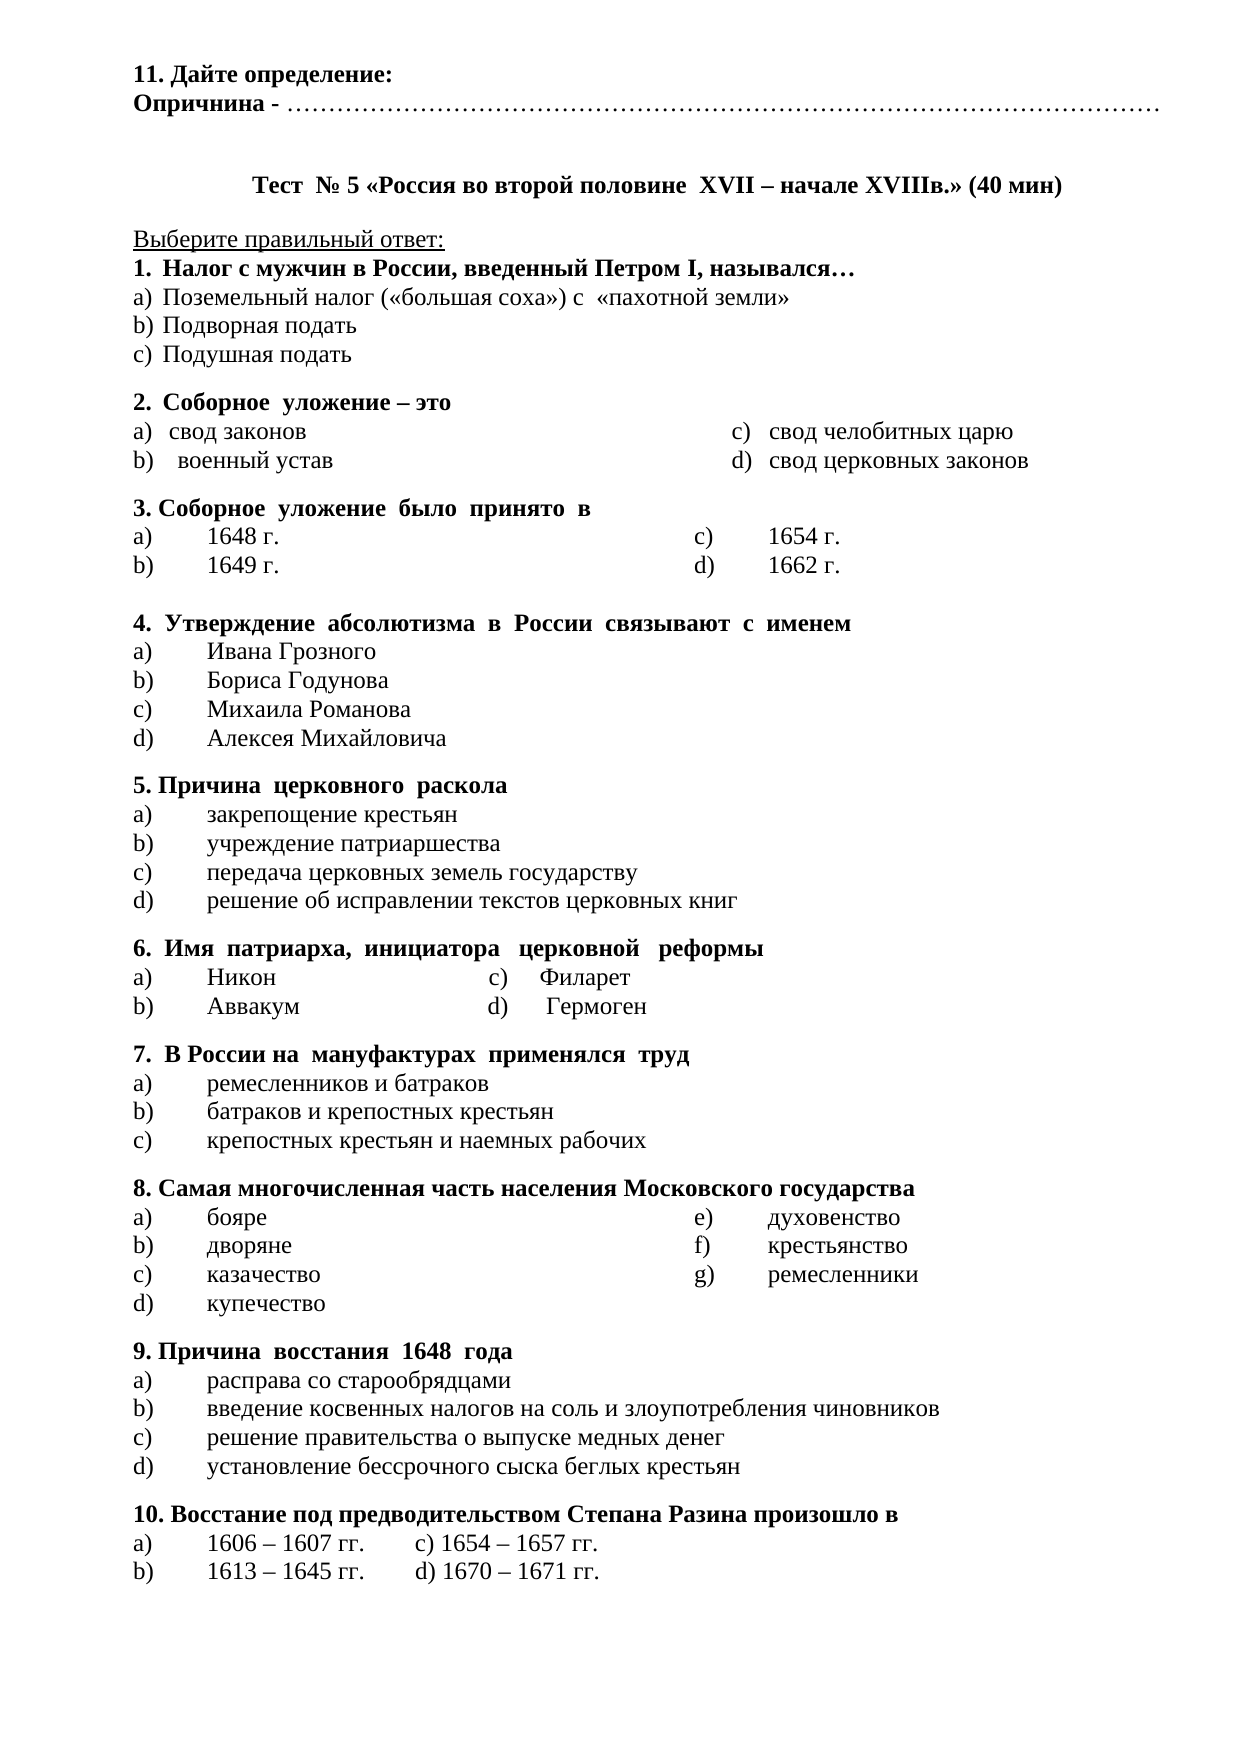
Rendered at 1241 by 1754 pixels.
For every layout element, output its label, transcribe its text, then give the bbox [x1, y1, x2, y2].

list Ивана Грозного [133, 636, 1181, 665]
list Бориса Годунова [133, 665, 1181, 694]
text 11. Дайте определение: [133, 59, 1181, 88]
list Подворная подать [133, 311, 1181, 339]
text 3. Соборное уложение было принято в [133, 493, 1181, 521]
list купечество [133, 1288, 620, 1317]
list свод законов [133, 416, 620, 445]
list крепостных крестьян и наемных рабочих [133, 1125, 1181, 1154]
list крестьянство [694, 1231, 1181, 1259]
list 1662 г. [694, 550, 1181, 579]
list 1654 г. [694, 521, 1181, 550]
list учреждение патриаршества [133, 828, 1181, 857]
list установление бессрочного сыска беглых крестьян [133, 1451, 1181, 1480]
list бояре [133, 1202, 620, 1231]
list 1649 г. [133, 550, 620, 579]
list ремесленники [694, 1259, 1181, 1288]
list Поземельный налог («большая соха») с «пахотной земли» [133, 282, 1181, 311]
list казачество [133, 1259, 620, 1288]
list свод церковных законов [731, 445, 1181, 473]
text 4. Утверждение абсолютизма в России связывают с именем [133, 608, 1181, 636]
list духовенство [694, 1202, 1181, 1231]
list введение косвенных налогов на соль и злоупотребления чиновников [133, 1393, 1181, 1422]
list Аввакум d) Гермоген [133, 991, 1181, 1020]
list 1606 – 1607 гг. с) 1654 – 1657 гг. [133, 1528, 1181, 1556]
text 10. Восстание под предводительством Степана Разина произошло в [133, 1499, 1181, 1528]
text 8. Самая многочисленная часть населения Московского государства [133, 1173, 1181, 1202]
list Соборное уложение – это [133, 387, 1181, 416]
text 6. Имя патриарха, инициатора церковной реформы [133, 933, 1181, 962]
list военный устав [133, 445, 620, 473]
list закрепощение крестьян [133, 799, 1181, 828]
list Подушная подать [133, 339, 1181, 368]
text Тест № 5 «Россия во второй половине ХVII – начале XVIIIв.» (40 мин) [133, 171, 1181, 199]
list 1648 г. [133, 521, 620, 550]
list свод челобитных царю [731, 416, 1181, 445]
text Опричнина - …………………………………………………………………………………………… [133, 88, 1181, 117]
list передача церковных земель государству [133, 857, 1181, 886]
text 7. В России на мануфактурах применялся труд [133, 1039, 1181, 1068]
list ремесленников и батраков [133, 1068, 1181, 1096]
list решение об исправлении текстов церковных книг [133, 886, 1181, 914]
text 5. Причина церковного раскола [133, 771, 1181, 799]
list Налог с мужчин в России, введенный Петром I, назывался… [133, 253, 1181, 282]
text 9. Причина восстания 1648 года [133, 1336, 1181, 1365]
list Михаила Романова [133, 694, 1181, 723]
list Алексея Михайловича [133, 723, 1181, 751]
list решение правительства о выпуске медных денег [133, 1422, 1181, 1451]
list Никон с) Филарет [133, 962, 1181, 991]
list 1613 – 1645 гг. d) 1670 – 1671 гг. [133, 1556, 1181, 1585]
list батраков и крепостных крестьян [133, 1096, 1181, 1125]
list дворяне [133, 1231, 620, 1259]
list расправа со старообрядцами [133, 1365, 1181, 1393]
text Выберите правильный ответ: [133, 224, 1181, 253]
